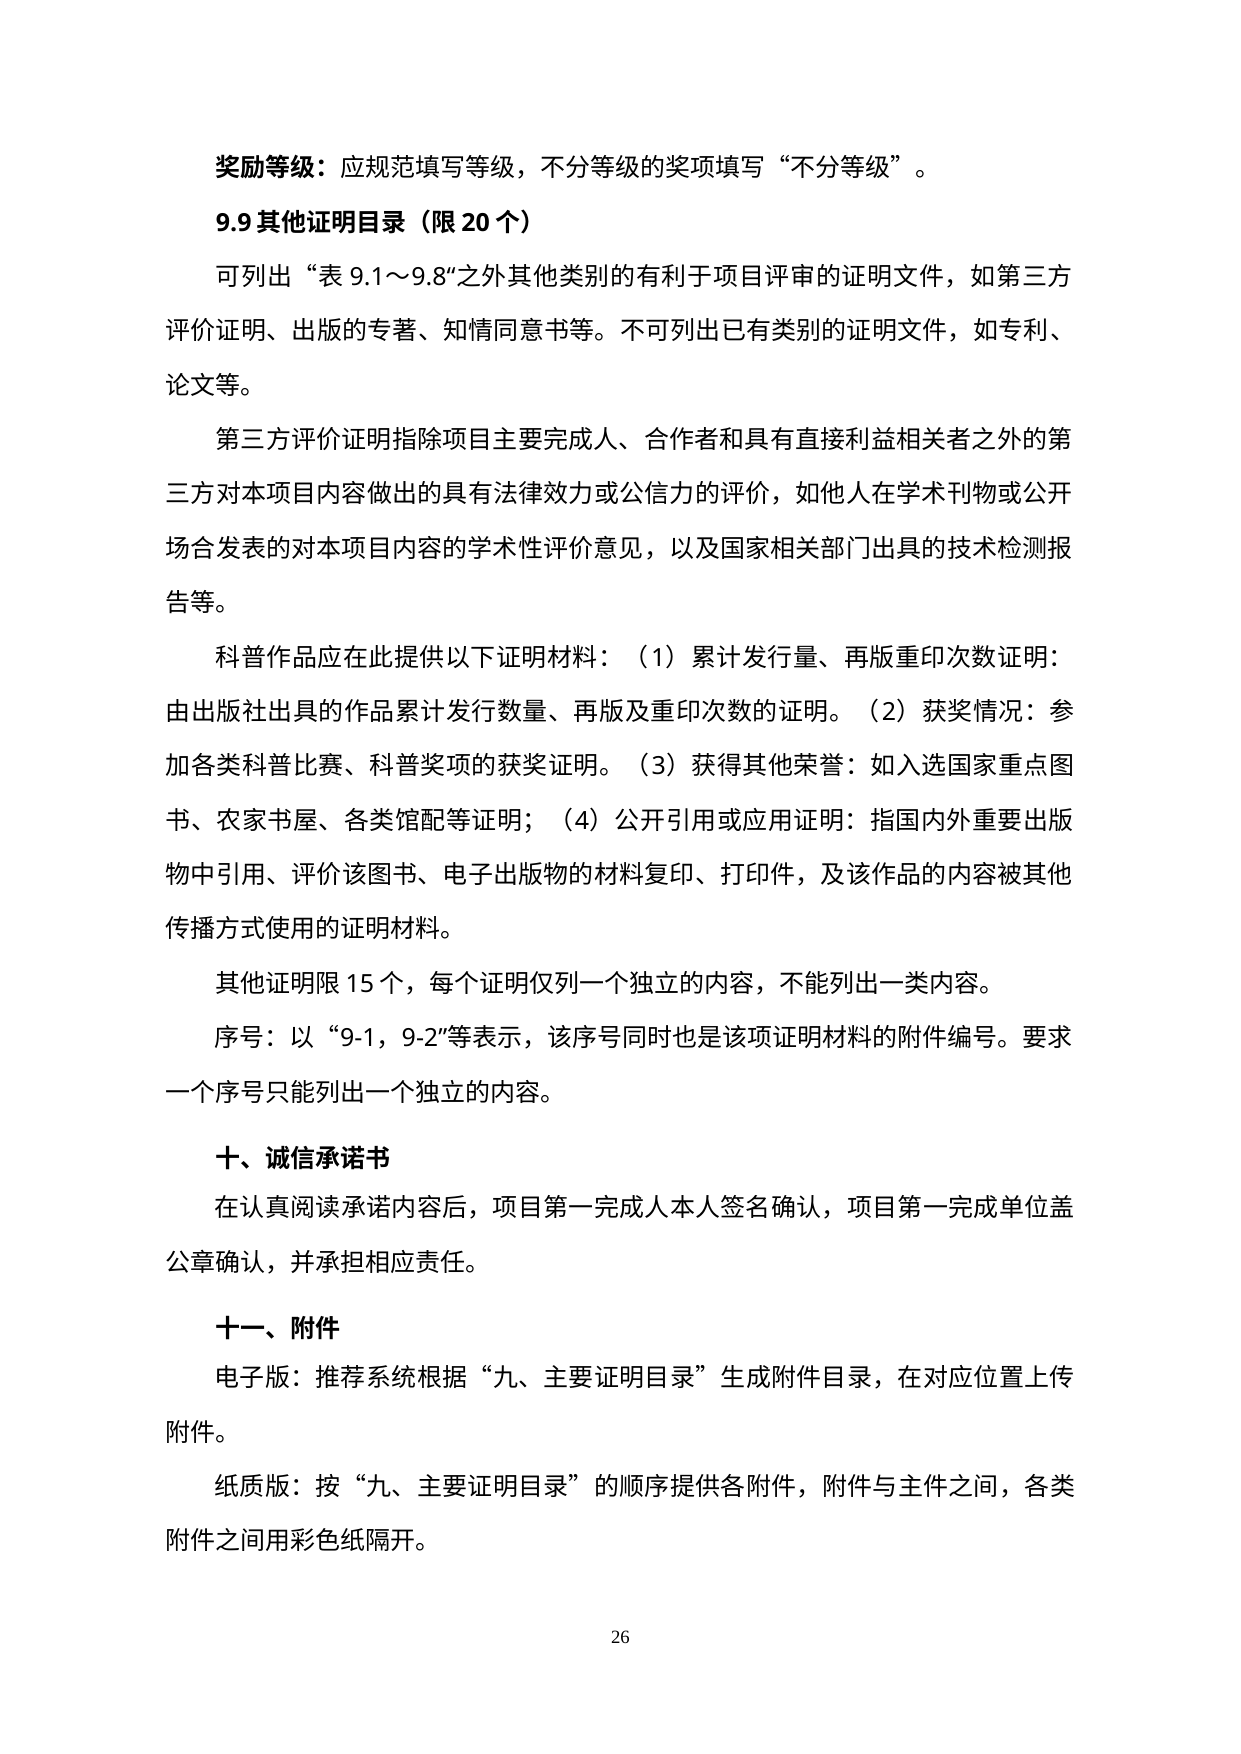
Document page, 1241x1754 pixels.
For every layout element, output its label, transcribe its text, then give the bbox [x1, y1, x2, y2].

text 序号：以“9-1，9-2”等表示，该序号同时也是该项证明材料的附件编号。要求一个序号只能列出一个独立的内容。 [165, 1018, 1075, 1108]
text 科普作品应在此提供以下证明材料：（1）累计发行量、再版重印次数证明：由出版社出具的作品累计发行数量、再版及重印次数的证明。（2）获奖情况：参加各类科普比赛、科普奖项的获奖证明。（3）获得其他荣誉：如入选国家重点图书、农家书屋、各类馆配等证明；（4）公开引用或应用证明：指国内外重要出版物中引用、评价该图书、电子出版物的材料复印、打印件，及该作品的内容被其他传播方式使用的证明材料。 [165, 637, 1075, 945]
text 十、诚信承诺书 [165, 1139, 1075, 1175]
text 可列出“表9.1～9.8“之外其他类别的有利于项目评审的证明文件，如第三方评价证明、出版的专著、知情同意书等。不可列出已有类别的证明文件，如专利、论文等。 [165, 256, 1075, 401]
text 十一、附件 [165, 1309, 1075, 1345]
text 奖励等级：应规范填写等级，不分等级的奖项填写“不分等级”。 [165, 148, 1075, 184]
text 第三方评价证明指除项目主要完成人、合作者和具有直接利益相关者之外的第三方对本项目内容做出的具有法律效力或公信力的评价，如他人在学术刊物或公开场合发表的对本项目内容的学术性评价意见，以及国家相关部门出具的技术检测报告等。 [165, 419, 1075, 619]
text 9.9其他证明目录（限20个） [165, 202, 1075, 238]
text 在认真阅读承诺内容后，项目第一完成人本人签名确认，项目第一完成单位盖公章确认，并承担相应责任。 [165, 1188, 1075, 1278]
text 其他证明限15个，每个证明仅列一个独立的内容，不能列出一类内容。 [165, 963, 1075, 999]
text 电子版：推荐系统根据“九、主要证明目录”生成附件目录，在对应位置上传附件。 [165, 1358, 1075, 1448]
text 纸质版：按“九、主要证明目录”的顺序提供各附件，附件与主件之间，各类附件之间用彩色纸隔开。 [165, 1466, 1075, 1557]
